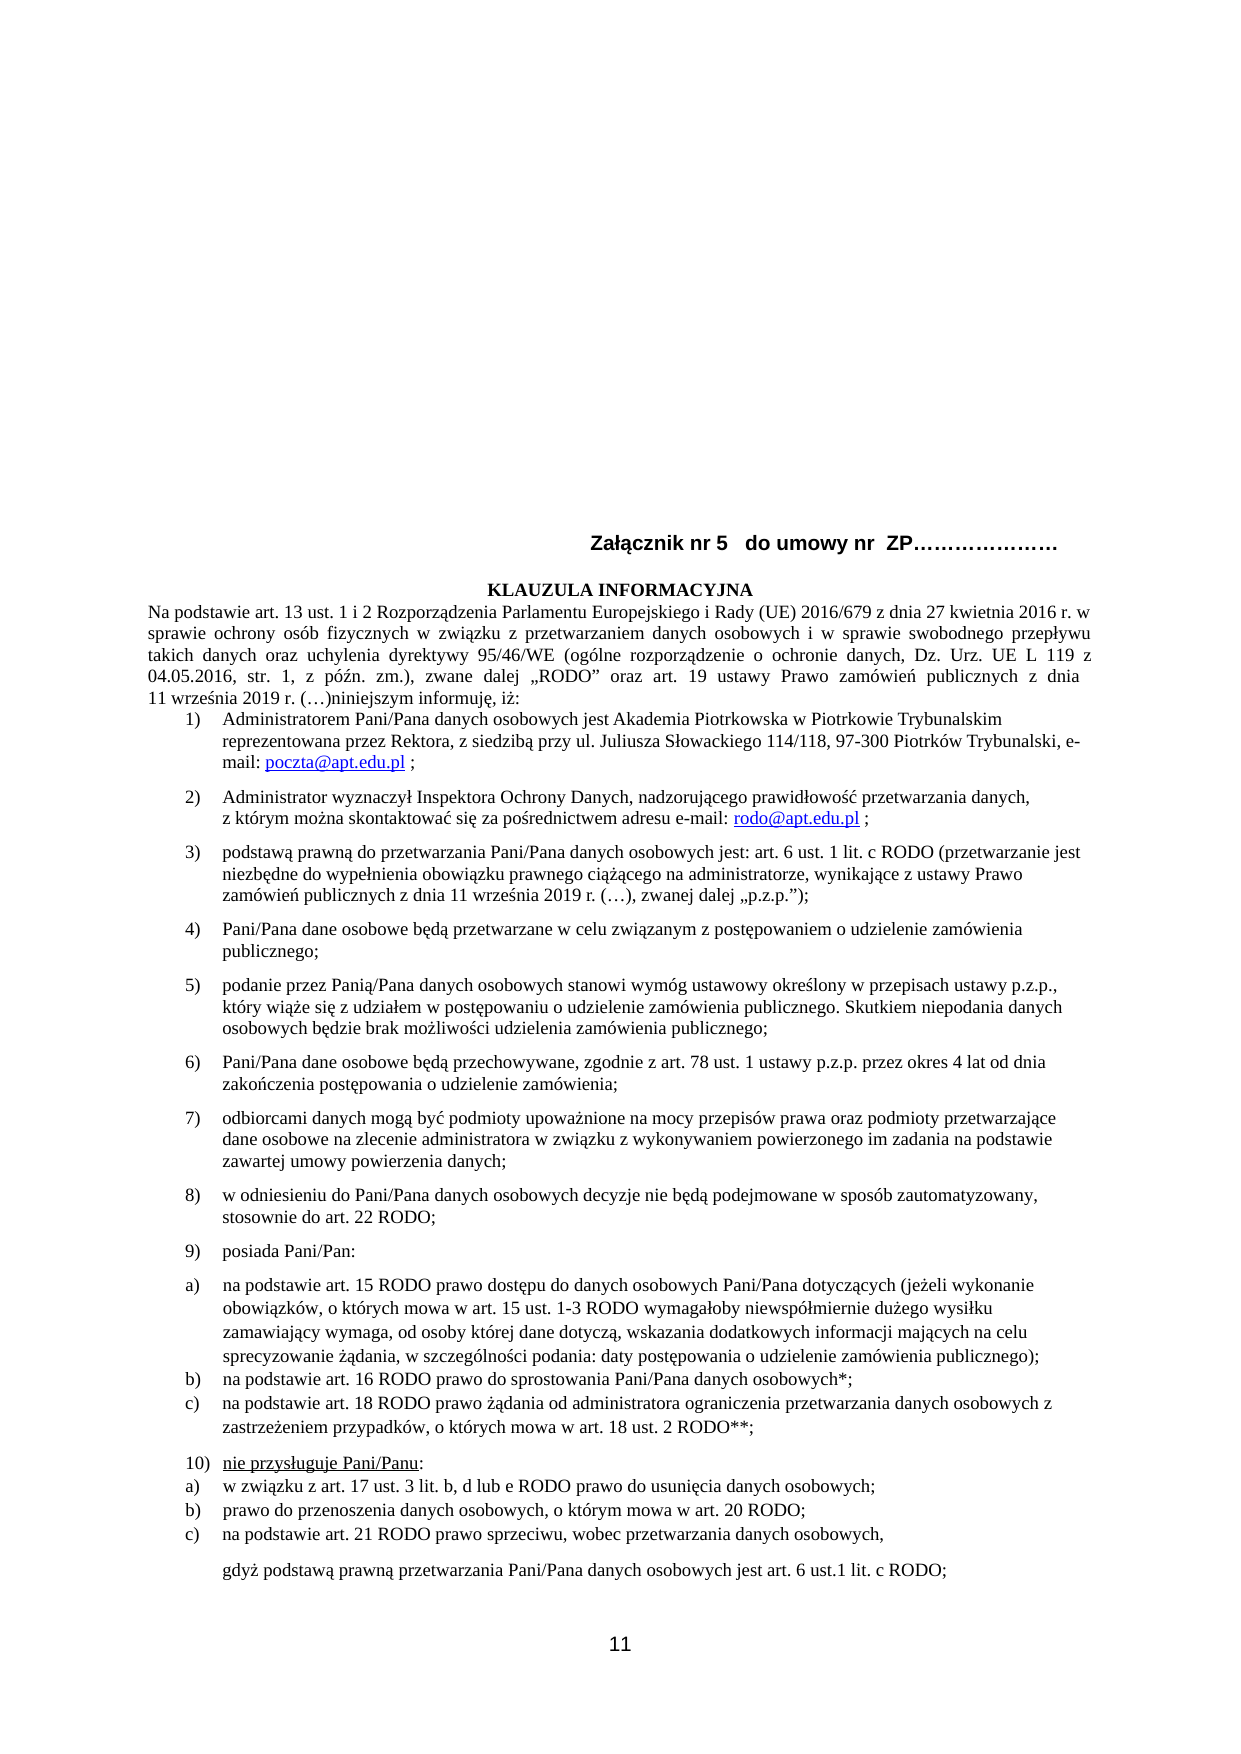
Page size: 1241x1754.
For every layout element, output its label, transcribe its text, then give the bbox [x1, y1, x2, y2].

list na podstawie art. 21 RODO prawo sprzeciwu, wobec przetwarzania danych osobowych, [185, 1523, 1093, 1544]
list w odniesieniu do Pani/Pana danych osobowych decyzje nie będą podejmowane w sposób zautomatyzowany, stosownie do art. 22 RODO; [185, 1184, 1093, 1227]
text KLAUZULA INFORMACYJNA [148, 579, 1093, 601]
list Administratorem Pani/Pana danych osobowych jest Akademia Piotrkowska w Piotrkowie Trybunalskim reprezentowana przez Rektora, z siedzibą przy ul. Juliusza Słowackiego 114/118, 97-300 Piotrków Trybunalski, e-mail: poczta@apt.edu.pl ; [185, 708, 1093, 773]
text Załącznik nr 5 do umowy nr ZP………………… [578, 531, 1093, 555]
text gdyż podstawą prawną przetwarzania Pani/Pana danych osobowych jest art. 6 ust.1 lit. c RODO; [222, 1559, 1093, 1580]
list podstawą prawną do przetwarzania Pani/Pana danych osobowych jest: art. 6 ust. 1 lit. c RODO (przetwarzanie jest niezbędne do wypełnienia obowiązku prawnego ciążącego na administratorze, wynikające z ustawy Prawo zamówień publicznych z dnia 11 września 2019 r. (…), zwanej dalej „p.z.p.”); [185, 841, 1093, 906]
list prawo do przenoszenia danych osobowych, o którym mowa w art. 20 RODO; [185, 1499, 1093, 1521]
list Administrator wyznaczył Inspektora Ochrony Danych, nadzorującego prawidłowość przetwarzania danych, z którym można skontaktować się za pośrednictwem adresu e-mail: rodo@apt.edu.pl ; [185, 786, 1093, 829]
list posiada Pani/Pan: [185, 1239, 1093, 1261]
list na podstawie art. 18 RODO prawo żądania od administratora ograniczenia przetwarzania danych osobowych z zastrzeżeniem przypadków, o których mowa w art. 18 ust. 2 RODO**; [185, 1392, 1093, 1437]
list na podstawie art. 16 RODO prawo do sprostowania Pani/Pana danych osobowych*; [185, 1368, 1093, 1390]
list na podstawie art. 15 RODO prawo dostępu do danych osobowych Pani/Pana dotyczących (jeżeli wykonanie obowiązków, o których mowa w art. 15 ust. 1-3 RODO wymagałoby niewspółmiernie dużego wysiłku zamawiający wymaga, od osoby której dane dotyczą, wskazania dodatkowych informacji mających na celu sprecyzowanie żądania, w szczególności podania: daty postępowania o udzielenie zamówienia publicznego); [185, 1274, 1093, 1366]
list podanie przez Panią/Pana danych osobowych stanowi wymóg ustawowy określony w przepisach ustawy p.z.p., który wiąże się z udziałem w postępowaniu o udzielenie zamówienia publicznego. Skutkiem niepodania danych osobowych będzie brak możliwości udzielenia zamówienia publicznego; [185, 974, 1093, 1039]
list Pani/Pana dane osobowe będą przechowywane, zgodnie z art. 78 ust. 1 ustawy p.z.p. przez okres 4 lat od dnia zakończenia postępowania o udzielenie zamówienia; [185, 1051, 1093, 1094]
list Pani/Pana dane osobowe będą przetwarzane w celu związanym z postępowaniem o udzielenie zamówienia publicznego; [185, 918, 1093, 961]
text Na podstawie art. 13 ust. 1 i 2 Rozporządzenia Parlamentu Europejskiego i Rady (UE) 2016/679 z dnia 27 kwietnia 2016 r. w sprawie ochrony osób fizycznych w związku z przetwarzaniem danych osobowych i w sprawie swobodnego przepływu takich danych oraz uchylenia dyrektywy 95/46/WE (ogólne rozporządzenie o ochronie danych, Dz. Urz. UE L 119 z 04.05.2016, str. 1, z późn. zm.), zwane dalej „RODO” oraz art. 19 ustawy Prawo zamówień publicznych z dnia 11 września 2019 r. (…)niniejszym informuję, iż: [148, 601, 1093, 708]
list w związku z art. 17 ust. 3 lit. b, d lub e RODO prawo do usunięcia danych osobowych; [185, 1475, 1093, 1497]
list nie przysługuje Pani/Panu: [185, 1452, 1093, 1473]
list odbiorcami danych mogą być podmioty upoważnione na mocy przepisów prawa oraz podmioty przetwarzające dane osobowe na zlecenie administratora w związku z wykonywaniem powierzonego im zadania na podstawie zawartej umowy powierzenia danych; [185, 1107, 1093, 1171]
